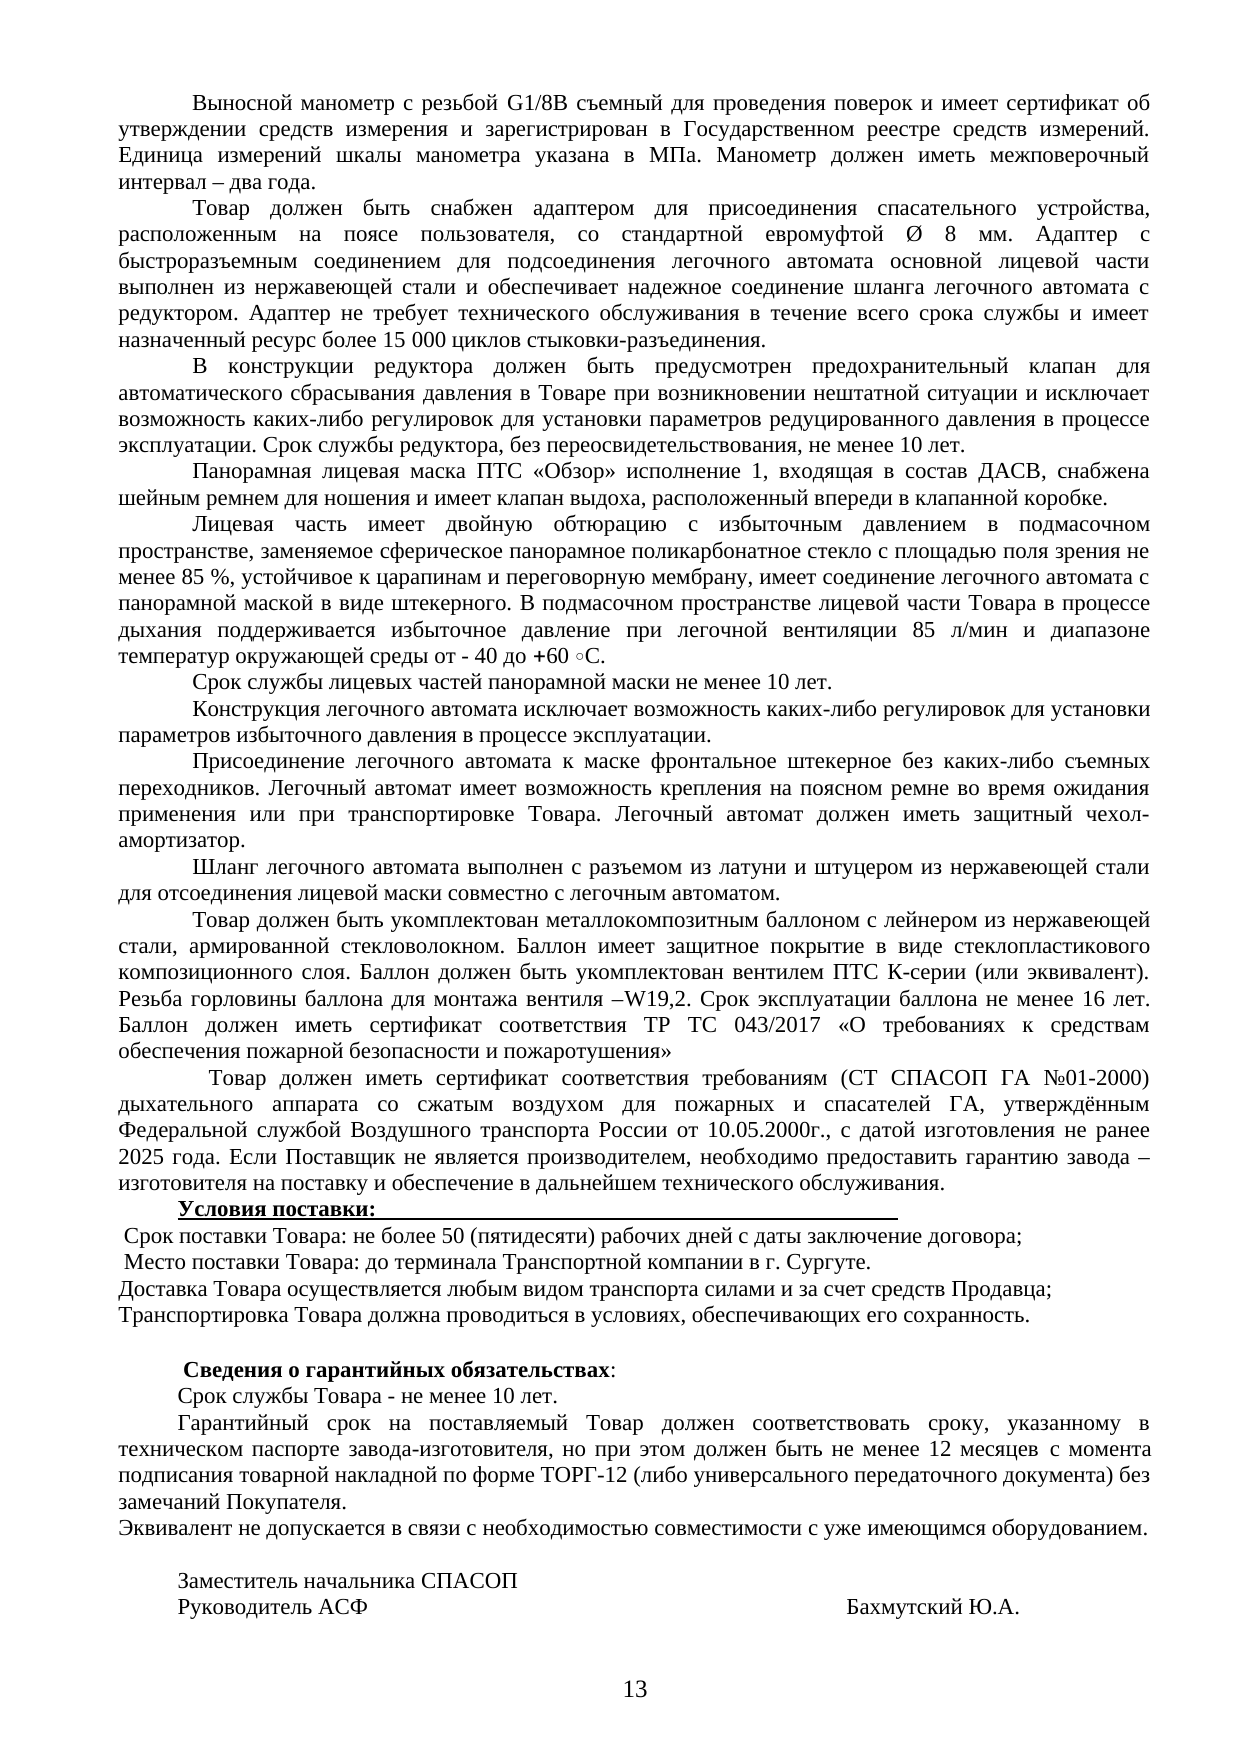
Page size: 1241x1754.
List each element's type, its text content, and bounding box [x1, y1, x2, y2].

text Срок поставки Товара: не более 50 (пятидесяти) рабочих дней с даты заключение договора; [118, 1222, 1152, 1248]
text Товар должен быть укомплектован металлокомпозитным баллоном с лейнером из нержавеющей стали, армированной стекловолокном. Баллон имеет защитное покрытие в виде стеклопластикового композиционного слоя. Баллон должен быть укомплектован вентилем ПТС К-серии (или эквивалент). Резьба горловины баллона для монтажа вентиля –W19,2. Срок эксплуатации баллона не менее 16 лет. Баллон должен иметь сертификат соответствия ТР ТС 043/2017 «О требованиях к средствам обеспечения пожарной безопасности и пожаротушения» [118, 906, 1152, 1064]
text Руководитель АСФ Бахмутский Ю.А. [118, 1593, 1152, 1619]
text Доставка Товара осуществляется любым видом транспорта силами и за счет средств Продавца; [118, 1274, 1152, 1301]
text Заместитель начальника СПАСОП [118, 1567, 1152, 1593]
text В конструкции редуктора должен быть предусмотрен предохранительный клапан для автоматического сбрасывания давления в Товаре при возникновении нештатной ситуации и исключает возможность каких-либо регулировок для установки параметров редуцированного давления в процессе эксплуатации. Срок службы редуктора, без переосвидетельствования, не менее 10 лет. [118, 352, 1152, 458]
text Срок службы Товара - не менее 10 лет. [118, 1382, 1152, 1409]
text Срок службы лицевых частей панорамной маски не менее 10 лет. [118, 668, 1152, 695]
text Шланг легочного автомата выполнен с разъемом из латуни и штуцером из нержавеющей стали для отсоединения лицевой маски совместно с легочным автоматом. [118, 853, 1152, 906]
text Товар должен быть снабжен адаптером для присоединения спасательного устройства, расположенным на поясе пользователя, со стандартной евромуфтой Ø 8 мм. Адаптер с быстроразъемным соединением для подсоединения легочного автомата основной лицевой части выполнен из нержавеющей стали и обеспечивает надежное соединение шланга легочного автомата с редуктором. Адаптер не требует технического обслуживания в течение всего срока службы и имеет назначенный ресурс более 15 000 циклов стыковки-разъединения. [118, 194, 1152, 352]
list Товар должен иметь сертификат соответствия требованиям (СТ СПАСОП ГА №01-2000) дыхательного аппарата со сжатым воздухом для пожарных и спасателей ГА, утверждённым Федеральной службой Воздушного транспорта России от 10.05.2000г., с датой изготовления не ранее 2025 года. Если Поставщик не является производителем, необходимо предоставить гарантию завода – изготовителя на поставку и обеспечение в дальнейшем технического обслуживания. [118, 1064, 1152, 1196]
text Транспортировка Товара должна проводиться в условиях, обеспечивающих его сохранность. [118, 1301, 1152, 1327]
text Условия поставки: [118, 1196, 1152, 1222]
text Место поставки Товара: до терминала Транспортной компании в г. Сургуте. [118, 1248, 1152, 1274]
text Гарантийный срок на поставляемый Товар должен соответствовать сроку, указанному в техническом паспорте завода-изготовителя, но при этом должен быть не менее 12 месяцев с момента подписания товарной накладной по форме ТОРГ-12 (либо универсального передаточного документа) без замечаний Покупателя. [118, 1409, 1152, 1514]
text Панорамная лицевая маска ПТС «Обзор» исполнение 1, входящая в состав ДАСВ, снабжена шейным ремнем для ношения и имеет клапан выдоха, расположенный впереди в клапанной коробке. [118, 458, 1152, 510]
text Конструкция легочного автомата исключает возможность каких-либо регулировок для установки параметров избыточного давления в процессе эксплуатации. [118, 695, 1152, 747]
text Лицевая часть имеет двойную обтюрацию с избыточным давлением в подмасочном пространстве, заменяемое сферическое панорамное поликарбонатное стекло с площадью поля зрения не менее 85 %, устойчивое к царапинам и переговорную мембрану, имеет соединение легочного автомата с панорамной маской в виде штекерного. В подмасочном пространстве лицевой части Товара в процессе дыхания поддерживается избыточное давление при легочной вентиляции 85 л/мин и диапазоне температур окружающей среды от - 40 до 60 С. [118, 510, 1152, 668]
text Эквивалент не допускается в связи с необходимостью совместимости с уже имеющимся оборудованием. [118, 1514, 1181, 1541]
text Выносной манометр с резьбой G1/8B съемный для проведения поверок и имеет сертификат об утверждении средств измерения и зарегистрирован в Государственном реестре средств измерений. Единица измерений шкалы манометра указана в МПа. Манометр должен иметь межповерочный интервал – два года. [118, 89, 1152, 194]
text Присоединение легочного автомата к маске фронтальное штекерное без каких-либо съемных переходников. Легочный автомат имеет возможность крепления на поясном ремне во время ожидания применения или при транспортировке Товара. Легочный автомат должен иметь защитный чехол-амортизатор. [118, 747, 1152, 853]
text Сведения о гарантийных обязательствах: [118, 1356, 1152, 1382]
